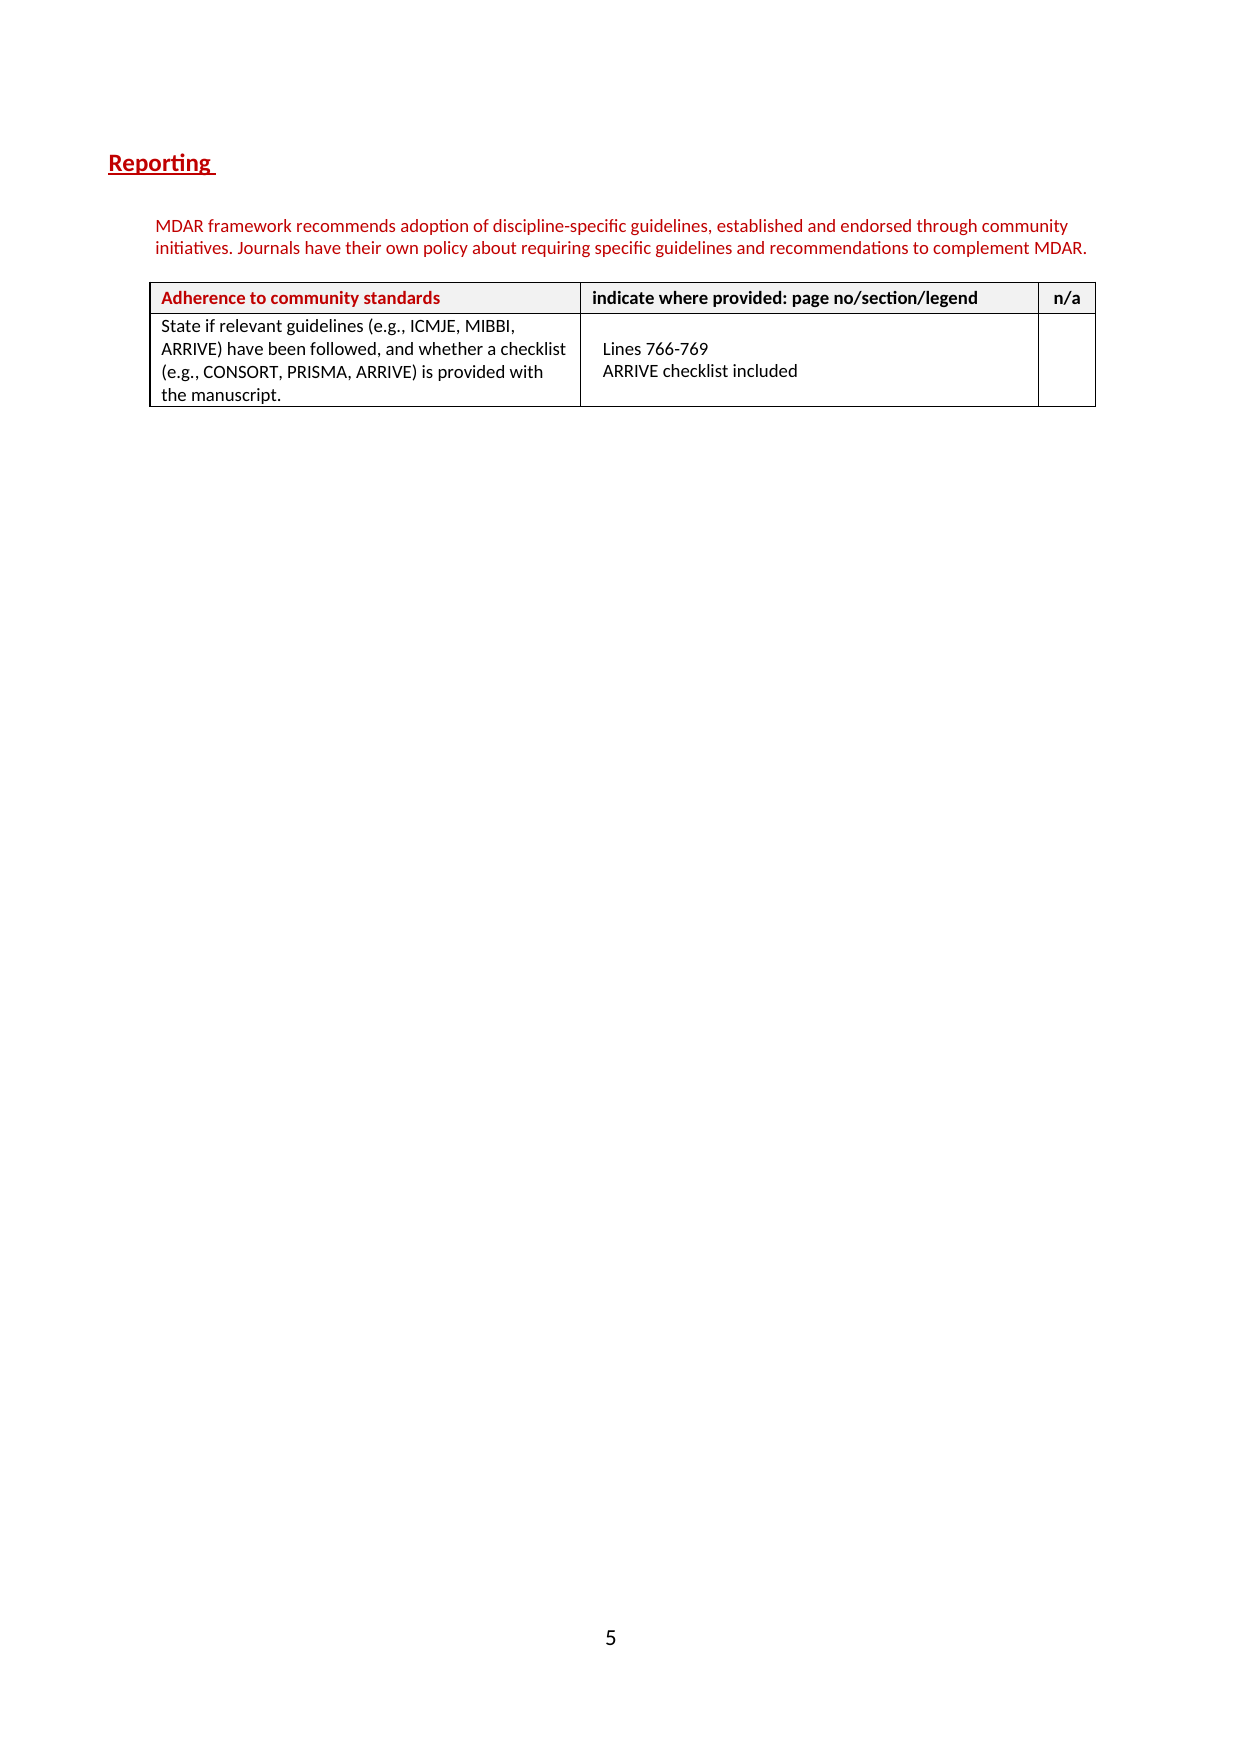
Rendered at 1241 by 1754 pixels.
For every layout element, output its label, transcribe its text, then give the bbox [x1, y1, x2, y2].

text Reporting [108, 148, 1113, 177]
table_header n/a [1039, 283, 1095, 313]
table_header Adherence to community standards [151, 283, 580, 313]
table_header indicate where provided: page no/section/legend [581, 283, 1038, 313]
table_cell [1039, 314, 1095, 406]
table_cell State if relevant guidelines (e.g., ICMJE, MIBBI, ARRIVE) have been followed, and whether a checklist (e.g., CONSORT, PRISMA, ARRIVE) is provided with the manuscript. [151, 314, 580, 406]
text MDAR framework recommends adoption of discipline-specific guidelines, established and endorsed through community initiatives. Journals have their own policy about requiring specific guidelines and recommendations to complement MDAR. [155, 215, 1113, 259]
table_cell Lines 766-769 ARRIVE checklist included [581, 314, 1038, 406]
